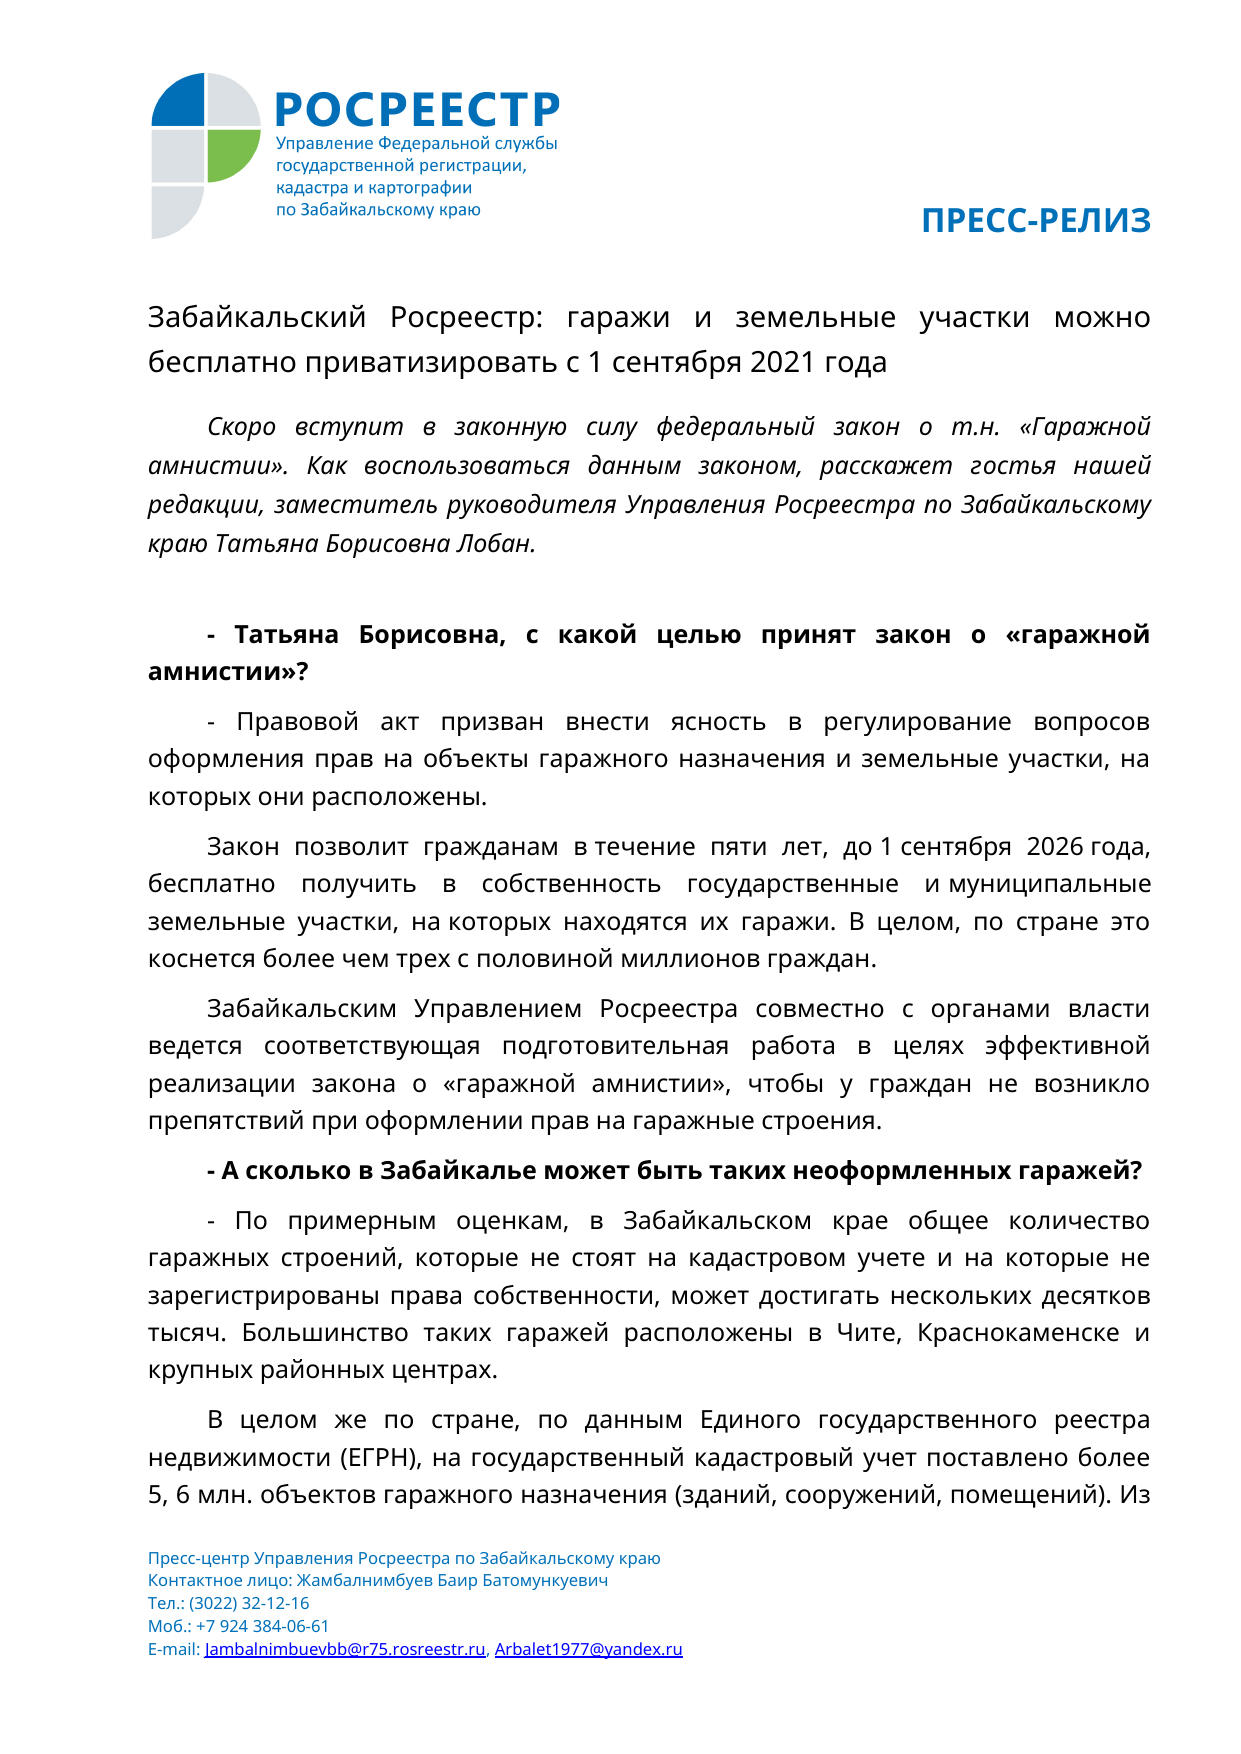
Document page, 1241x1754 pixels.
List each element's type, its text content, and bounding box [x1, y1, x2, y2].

text Забайкальским Управлением Росреестра совместно с органами власти ведется соответствующая подготовительная работа в целях эффективной реализации закона о «гаражной амнистии», чтобы у граждан не возникло препятствий при оформлении прав на гаражные строения. [148, 991, 1152, 1137]
text Скоро вступит в законную силу федеральный закон о т.н. «Гаражной амнистии». Как воспользоваться данным законом, расскажет гостья нашей редакции, заместитель руководителя Управления Росреестра по Забайкальскому краю Татьяна Борисовна Лобан. [148, 408, 1152, 560]
text Забайкальский Росреестр: гаражи и земельные участки можно бесплатно приватизировать с 1 сентября 2021 года [148, 296, 1152, 381]
text - По примерным оценкам, в Забайкальском крае общее количество гаражных строений, которые не стоят на кадастровом учете и на которые не зарегистрированы права собственности, может достигать нескольких десятков тысяч. Большинство таких гаражей расположены в Чите, Краснокаменске и крупных районных центрах. [148, 1202, 1152, 1386]
picture [151, 73, 560, 239]
text - Татьяна Борисовна, с какой целью принят закон о «гаражной амнистии»? [148, 616, 1152, 688]
text - А сколько в Забайкалье может быть таких неоформленных гаражей? [148, 1153, 1152, 1187]
text Закон позволит гражданам в течение пяти лет, до 1 сентября 2026 года, бесплатно получить в собственность государственные и муниципальные земельные участки, на которых находятся их гаражи. В целом, по стране это коснется более чем трех с половиной миллионов граждан. [148, 828, 1152, 975]
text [148, 1402, 1152, 1511]
text - Правовой акт призван внести ясность в регулирование вопросов оформления прав на объекты гаражного назначения и земельные участки, на которых они расположены. [148, 704, 1152, 813]
